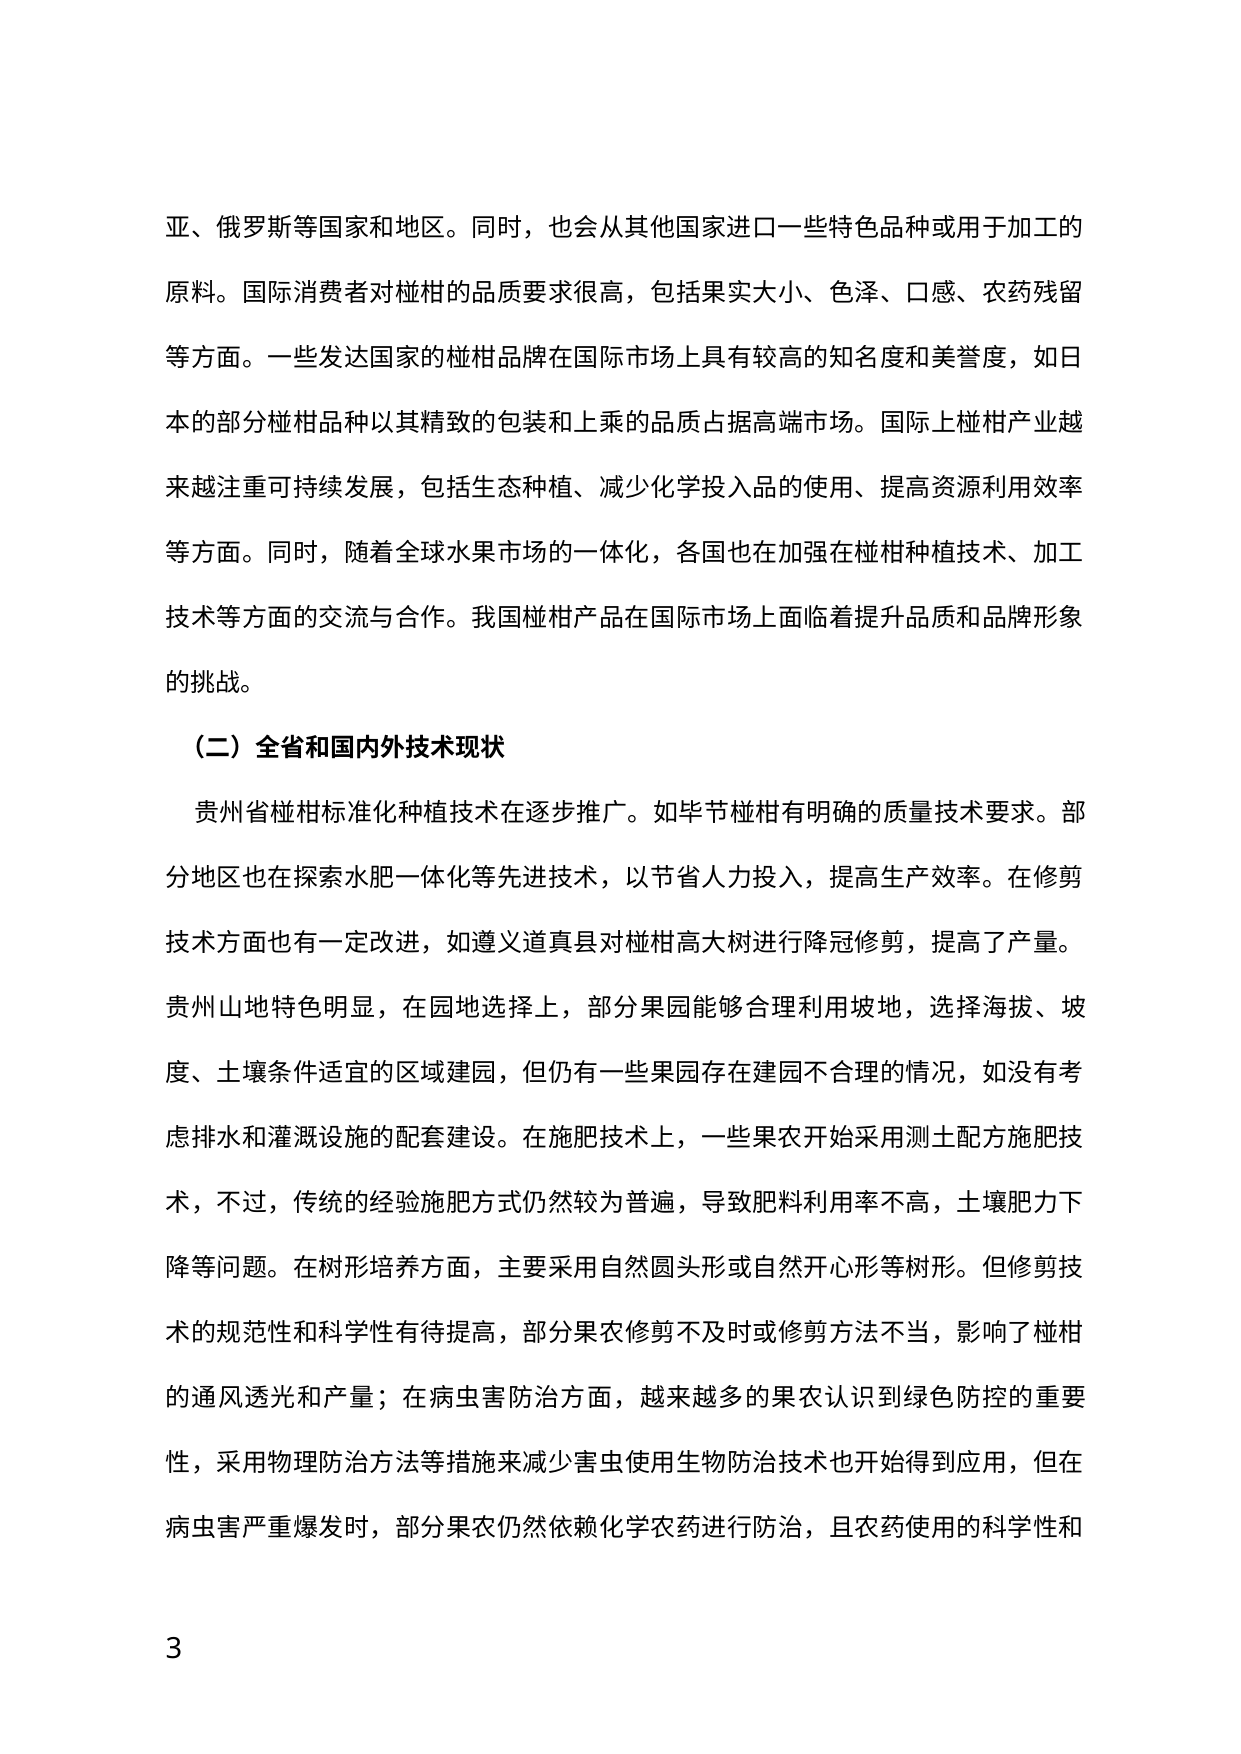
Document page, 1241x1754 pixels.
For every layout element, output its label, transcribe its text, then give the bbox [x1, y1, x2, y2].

text （二）全省和国内外技术现状 [165, 713, 1087, 778]
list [165, 778, 1087, 1558]
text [165, 193, 1087, 713]
